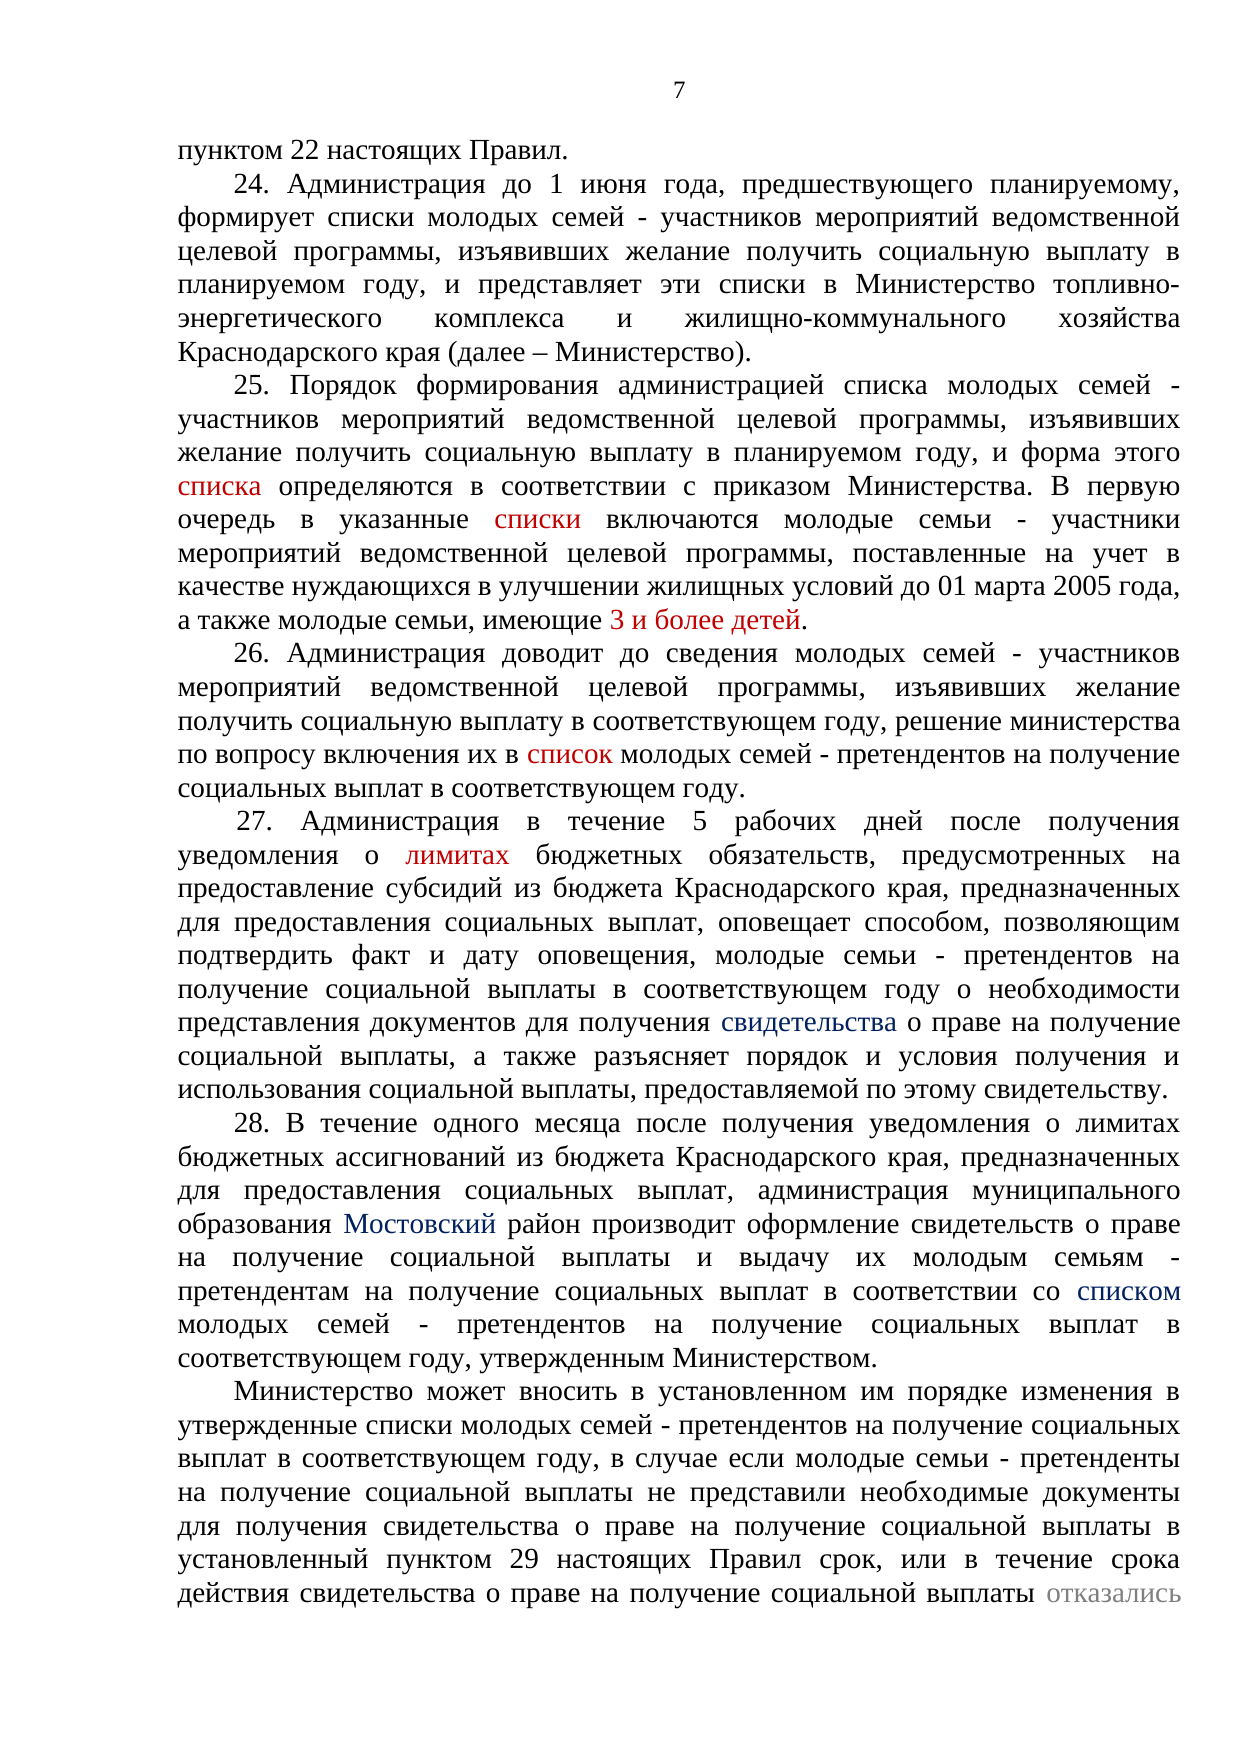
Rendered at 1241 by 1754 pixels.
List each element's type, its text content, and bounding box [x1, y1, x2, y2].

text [177, 1373, 1181, 1608]
text 27. Администрация в течение 5 рабочих дней после получения уведомления о лимитах бюджетных обязательств, предусмотренных на предоставление субсидий из бюджета Краснодарского края, предназначенных для предоставления социальных выплат, оповещает способом, позволяющим подтвердить факт и дату оповещения, молодые семьи - претендентов на получение социальной выплаты в соответствующем году о необходимости представления документов для получения свидетельства о праве на получение социальной выплаты, а также разъясняет порядок и условия получения и использования социальной выплаты, предоставляемой по этому свидетельству. [177, 803, 1181, 1105]
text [177, 132, 1181, 166]
text 25. Порядок формирования администрацией списка молодых семей - участников мероприятий ведомственной целевой программы, изъявивших желание получить социальную выплату в планируемом году, и форма этого списка определяются в соответствии с приказом Министерства. В первую очередь в указанные списки включаются молодые семьи - участники мероприятий ведомственной целевой программы, поставленные на учет в качестве нуждающихся в улучшении жилищных условий до 01 марта 2005 года, а также молодые семьи, имеющие 3 и более детей. [177, 367, 1181, 636]
text 28. В течение одного месяца после получения уведомления о лимитах бюджетных ассигнований из бюджета Краснодарского края, предназначенных для предоставления социальных выплат, администрация муниципального образования Мостовский район производит оформление свидетельств о праве на получение социальной выплаты и выдачу их молодым семьям - претендентам на получение социальных выплат в соответствии со списком молодых семей - претендентов на получение социальных выплат в соответствующем году, утвержденным Министерством. [177, 1105, 1181, 1373]
text 24. Администрация до 1 июня года, предшествующего планируемому, формирует списки молодых семей - участников мероприятий ведомственной целевой программы, изъявивших желание получить социальную выплату в планируемом году, и представляет эти списки в Министерство топливно-энергетического комплекса и жилищно-коммунального хозяйства Краснодарского края (далее – Министерство). [177, 166, 1181, 367]
text 26. Администрация доводит до сведения молодых семей - участников мероприятий ведомственной целевой программы, изъявивших желание получить социальную выплату в соответствующем году, решение министерства по вопросу включения их в список молодых семей - претендентов на получение социальных выплат в соответствующем году. [177, 636, 1181, 803]
